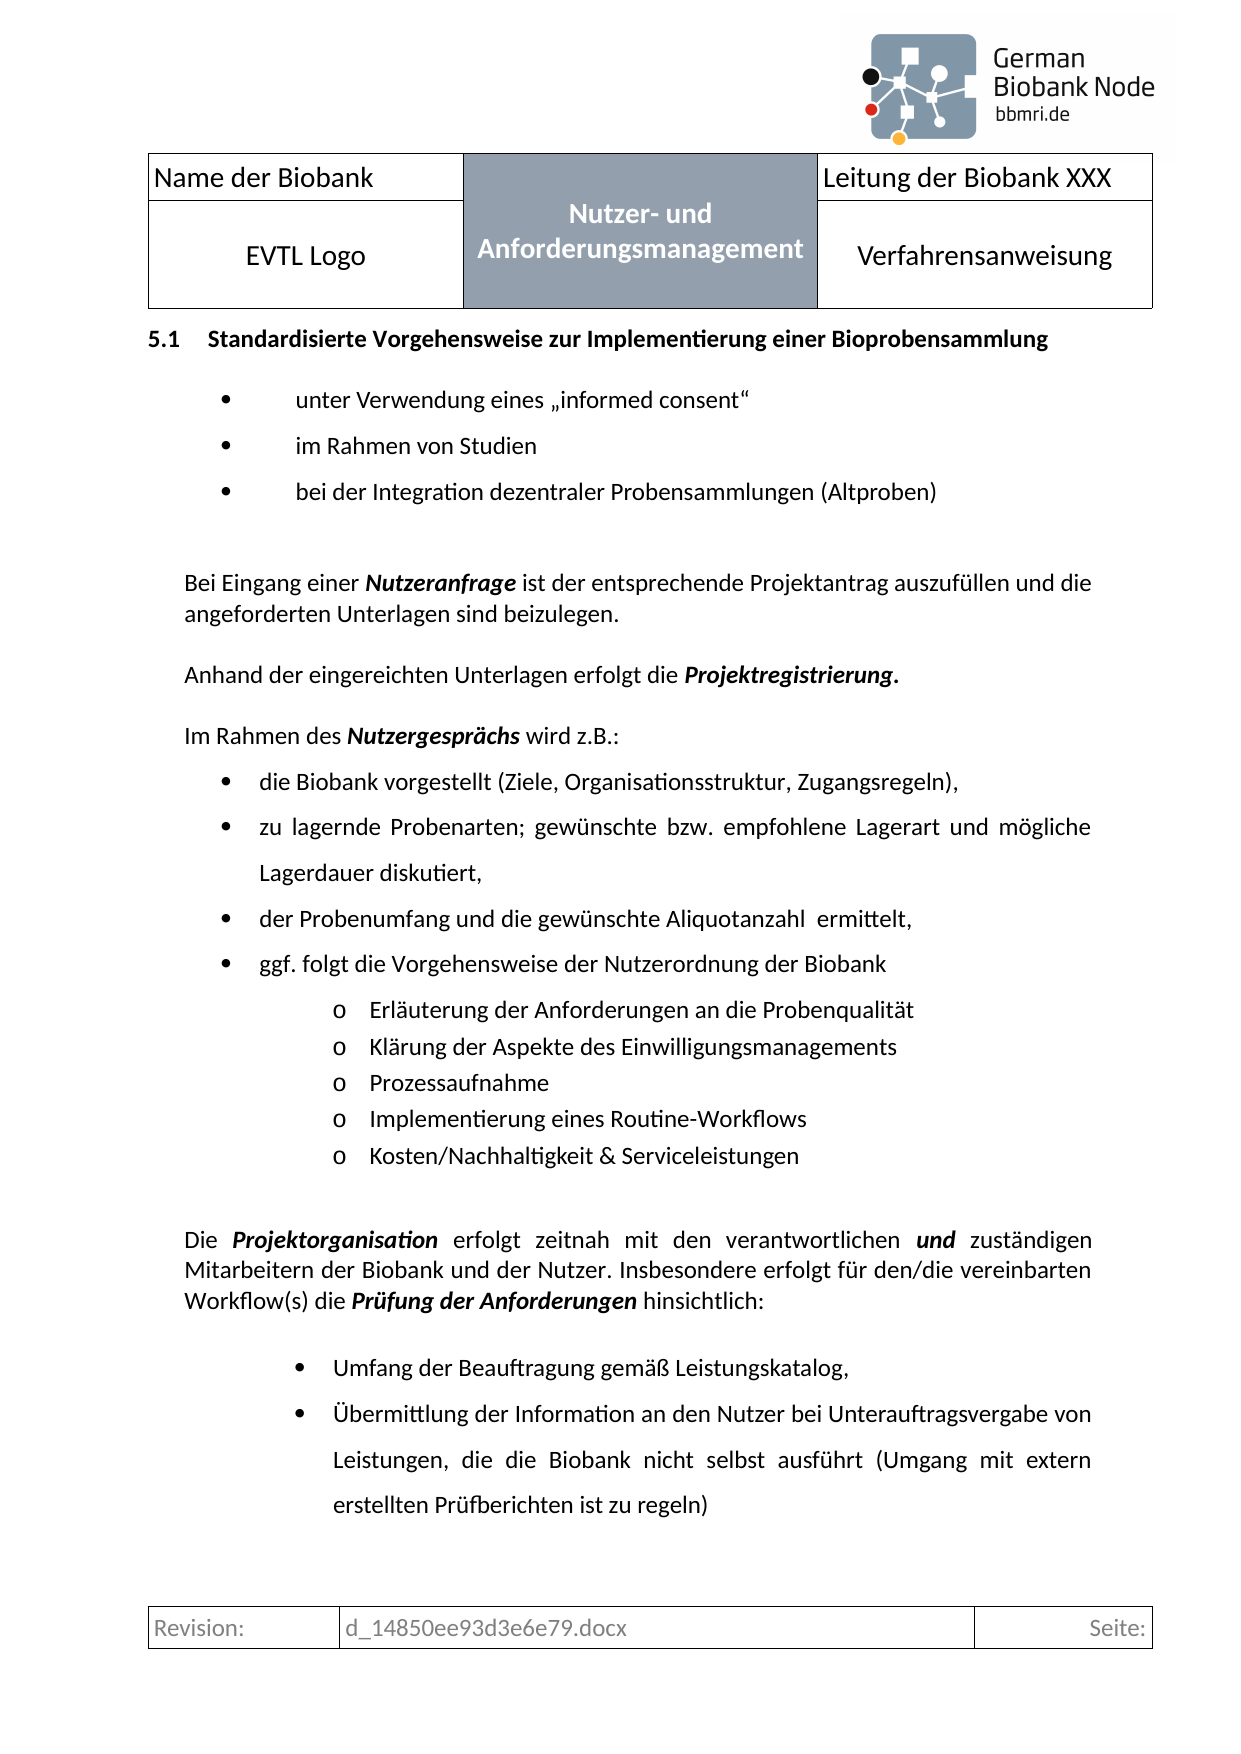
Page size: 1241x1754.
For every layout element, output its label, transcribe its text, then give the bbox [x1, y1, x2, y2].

list die Biobank vorgestellt (Ziele, Organisationsstruktur, Zugangsregeln), [222, 766, 1092, 796]
list bei der Integration dezentraler Probensammlungen (Altproben) [222, 476, 1092, 506]
text Anhand der eingereichten Unterlagen erfolgt die Projektregistrierung. [184, 659, 1092, 689]
list Implementierung eines Routine-Workflows [259, 1104, 1092, 1135]
list Umfang der Beauftragung gemäß Leistungskatalog, [295, 1352, 1092, 1383]
picture [841, 154, 1152, 164]
list ggf. folgt die Vorgehensweise der Nutzerordnung der Biobank [222, 948, 1092, 979]
text Die Projektorganisation erfolgt zeitnah mit den verantwortlichen und zuständigen Mitarbeitern der Biobank und der Nutzer. Insbesondere erfolgt für den/die vereinbarten Workflow(s) die Prüfung der Anforderungen hinsichtlich: [184, 1224, 1092, 1316]
list im Rahmen von Studien [222, 430, 1092, 461]
list der Probenumfang und die gewünschte Aliquotanzahl ermittelt, [222, 903, 1092, 933]
list Prozessaufnahme [259, 1067, 1092, 1099]
picture [841, 12, 1177, 164]
text Im Rahmen des Nutzergesprächs wird z.B.: [184, 720, 1092, 750]
subtitle Standardisierte Vorgehensweise zur Implementierung einer Bioprobensammlung [148, 323, 1092, 354]
list Kosten/Nachhaltigkeit & Serviceleistungen [259, 1140, 1092, 1172]
list Klärung der Aspekte des Einwilligungsmanagements [259, 1031, 1092, 1062]
list zu lagernde Probenarten; gewünschte bzw. empfohlene Lagerart und mögliche Lagerdauer diskutiert, [222, 811, 1092, 888]
list Erläuterung der Anforderungen an die Probenqualität [259, 994, 1092, 1026]
list unter Verwendung eines „informed consent“ [222, 384, 1092, 415]
text Bei Eingang einer Nutzeranfrage ist der entsprechende Projektantrag auszufüllen und die angeforderten Unterlagen sind beizulegen. [184, 567, 1092, 628]
list Übermittlung der Information an den Nutzer bei Unterauftragsvergabe von Leistungen, die die Biobank nicht selbst ausführt (Umgang mit extern erstellten Prüfberichten ist zu regeln) [295, 1398, 1092, 1520]
